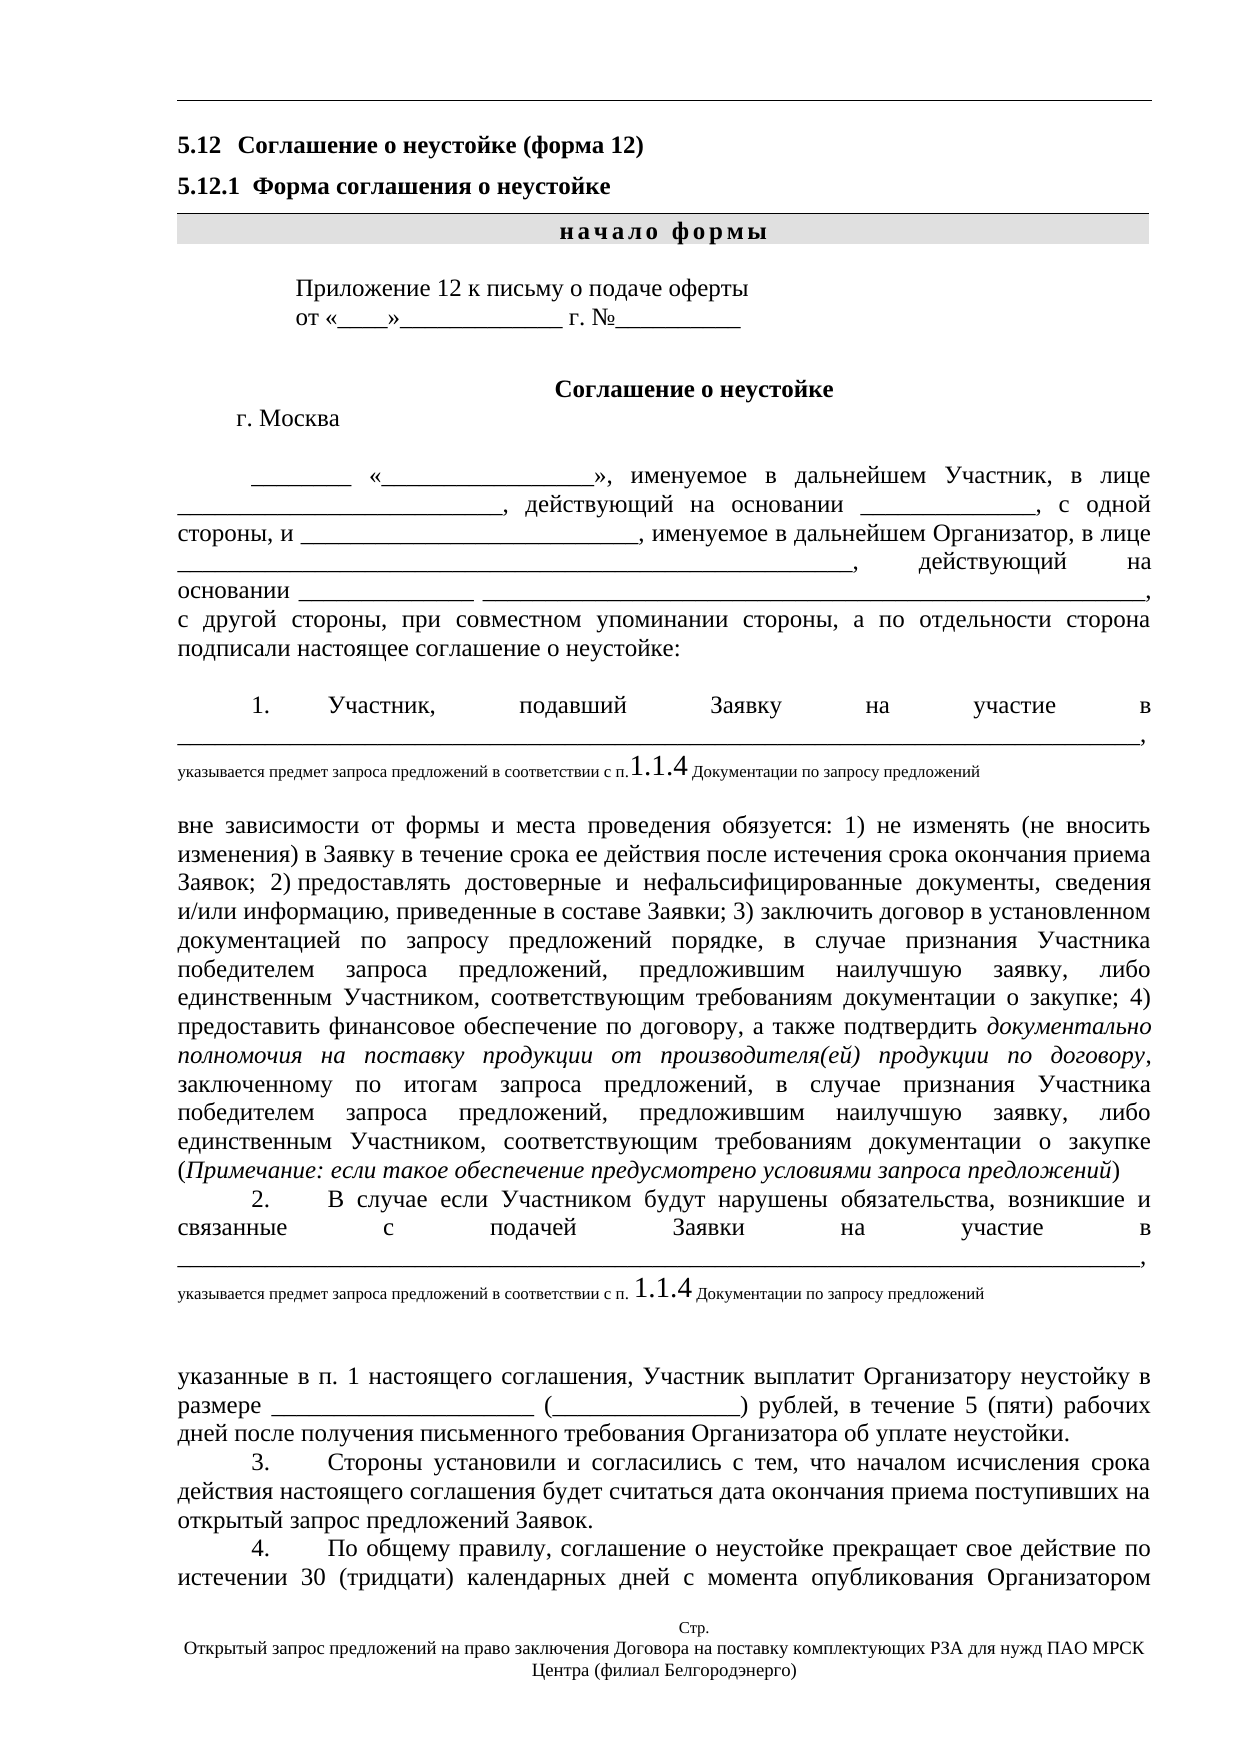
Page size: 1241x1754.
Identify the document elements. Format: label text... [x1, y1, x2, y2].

text указанные в п. 1 настоящего соглашения, Участник выплатит Организатору неустойку в размере _____________________ (_______________) рублей, в течение 5 (пяти) рабочих дней после получения письменного требования Организатора об уплате неустойки. [177, 1361, 1152, 1447]
subtitle Соглашение о неустойке (форма 12) [177, 130, 1152, 159]
text вне зависимости от формы и места проведения обязуется: 1) не изменять (не вносить изменения) в Заявку в течение срока ее действия после истечения срока окончания приема Заявок; 2) предоставлять достоверные и нефальсифицированные документы, сведения и/или информацию, приведенные в составе Заявки; 3) заключить договор в установленном документацией по запросу предложений порядке, в случае признания Участника победителем запроса предложений, предложившим наилучшую заявку, либо единственным Участником, соответствующим требованиям документации о закупке; 4) предоставить финансовое обеспечение по договору, а также подтвердить документально полномочия на поставку продукции от производителя(ей) продукции по договору, заключенному по итогам запроса предложений, в случае признания Участника победителем запроса предложений, предложившим наилучшую заявку, либо единственным Участником, соответствующим требованиям документации о закупке (Примечание: если такое обеспечение предусмотрено условиями запроса предложений) [177, 810, 1152, 1184]
text г. Москва [177, 403, 1152, 431]
text указывается предмет запроса предложений в соответствии с п.1.1.4 Документации по запросу предложений [177, 748, 1152, 781]
text Соглашение о неустойке [177, 374, 1152, 403]
text указывается предмет запроса предложений в соответствии с п. 1.1.4 Документации по запросу предложений [177, 1270, 1152, 1303]
subtitle Форма соглашения о неустойке [177, 171, 1152, 200]
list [177, 1533, 1152, 1591]
list Стороны установили и согласились с тем, что началом исчисления срока действия настоящего соглашения будет считаться дата окончания приема поступивших на открытый запрос предложений Заявок. [177, 1447, 1152, 1533]
list Участник, подавший Заявку на участие в _____________________________________________________________________________, [177, 690, 1152, 748]
list В случае если Участником будут нарушены обязательства, возникшие и связанные с подачей Заявки на участие в _____________________________________________________________________________, [177, 1184, 1152, 1270]
text ________ «_________________», именуемое в дальнейшем Участник, в лице __________________________, действующий на основании ______________, с одной стороны, и ___________________________, именуемое в дальнейшем Организатор, в лице ______________________________________________________, действующий на основании ______________ _____________________________________________________, с другой стороны, при совместном упоминании стороны, а по отдельности сторона подписали настоящее соглашение о неустойке: [177, 460, 1152, 661]
text начало формы [177, 214, 1149, 244]
text Приложение 12 к письму о подаче оферты от «____»_____________ г. №__________ [295, 273, 1152, 331]
